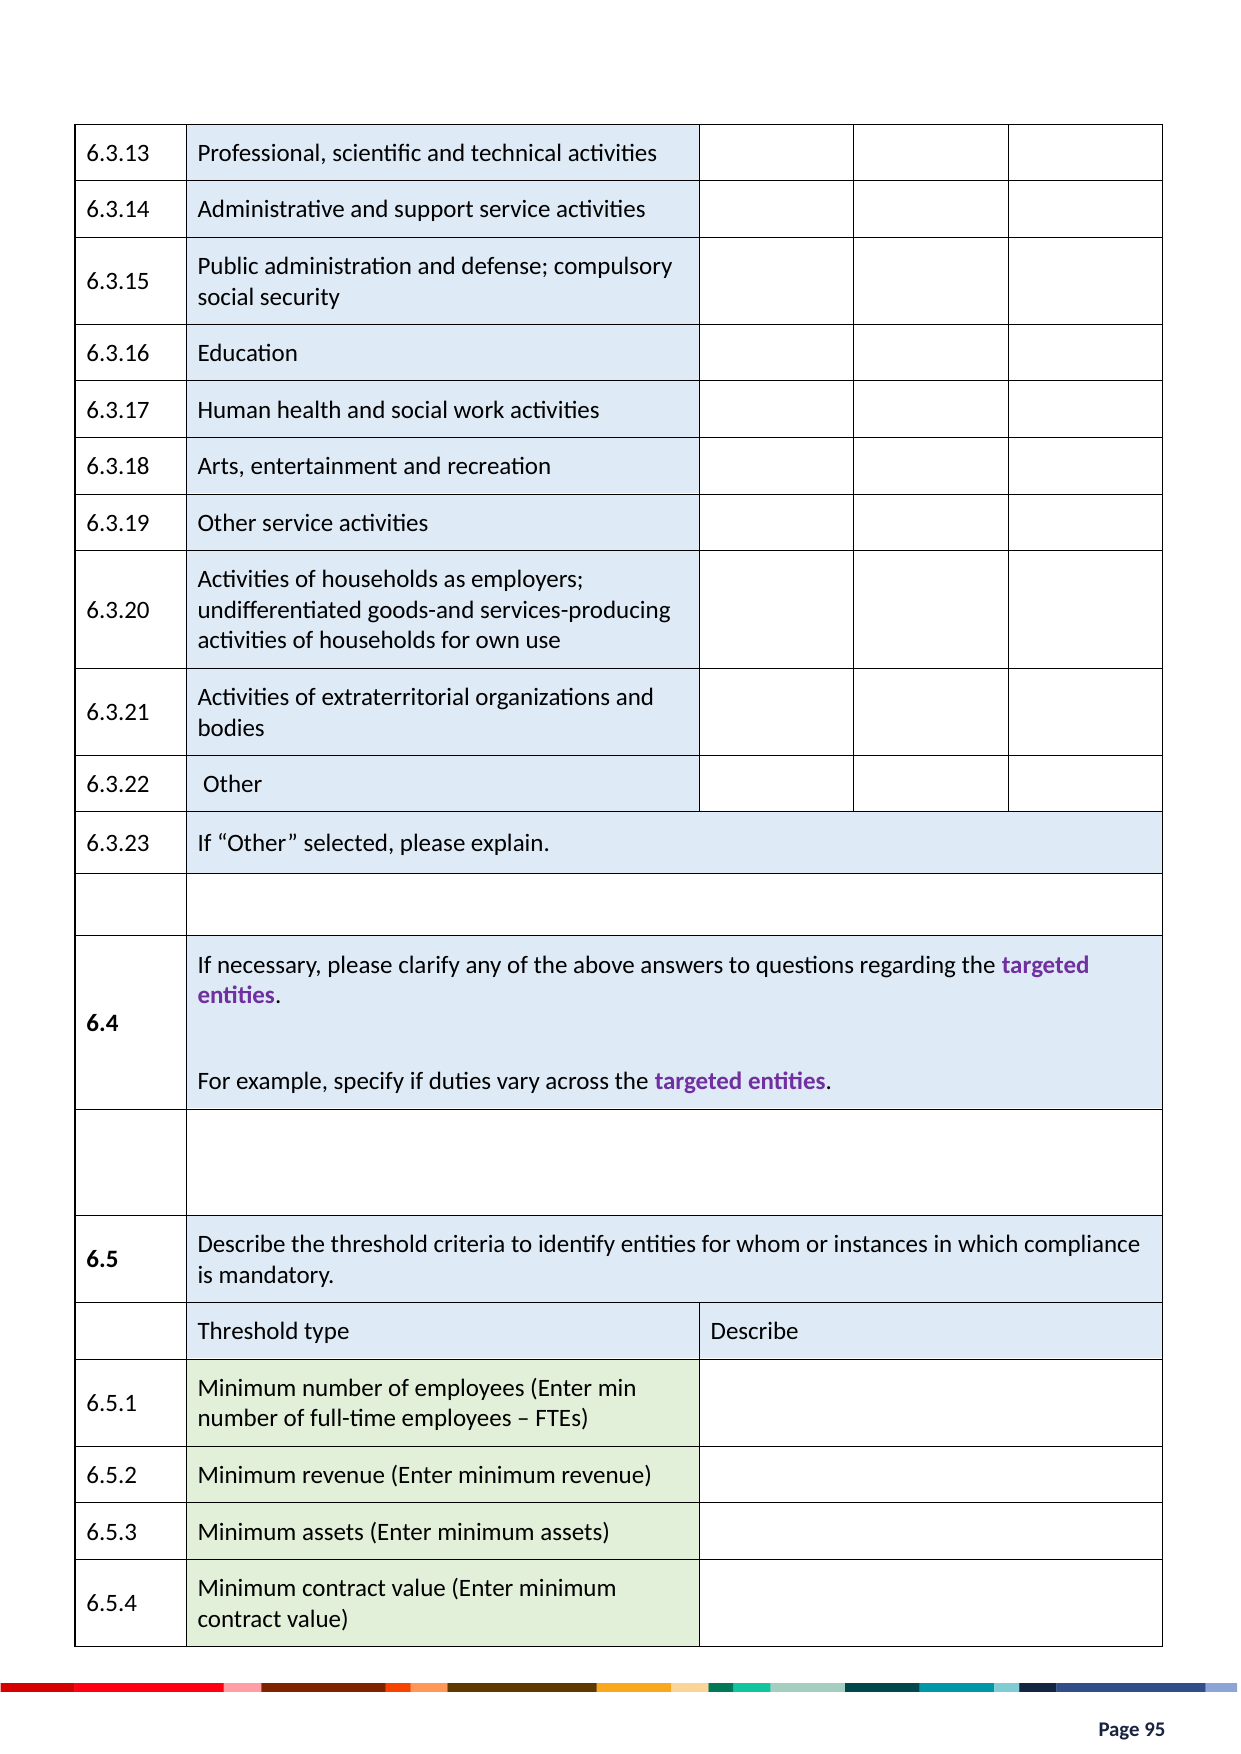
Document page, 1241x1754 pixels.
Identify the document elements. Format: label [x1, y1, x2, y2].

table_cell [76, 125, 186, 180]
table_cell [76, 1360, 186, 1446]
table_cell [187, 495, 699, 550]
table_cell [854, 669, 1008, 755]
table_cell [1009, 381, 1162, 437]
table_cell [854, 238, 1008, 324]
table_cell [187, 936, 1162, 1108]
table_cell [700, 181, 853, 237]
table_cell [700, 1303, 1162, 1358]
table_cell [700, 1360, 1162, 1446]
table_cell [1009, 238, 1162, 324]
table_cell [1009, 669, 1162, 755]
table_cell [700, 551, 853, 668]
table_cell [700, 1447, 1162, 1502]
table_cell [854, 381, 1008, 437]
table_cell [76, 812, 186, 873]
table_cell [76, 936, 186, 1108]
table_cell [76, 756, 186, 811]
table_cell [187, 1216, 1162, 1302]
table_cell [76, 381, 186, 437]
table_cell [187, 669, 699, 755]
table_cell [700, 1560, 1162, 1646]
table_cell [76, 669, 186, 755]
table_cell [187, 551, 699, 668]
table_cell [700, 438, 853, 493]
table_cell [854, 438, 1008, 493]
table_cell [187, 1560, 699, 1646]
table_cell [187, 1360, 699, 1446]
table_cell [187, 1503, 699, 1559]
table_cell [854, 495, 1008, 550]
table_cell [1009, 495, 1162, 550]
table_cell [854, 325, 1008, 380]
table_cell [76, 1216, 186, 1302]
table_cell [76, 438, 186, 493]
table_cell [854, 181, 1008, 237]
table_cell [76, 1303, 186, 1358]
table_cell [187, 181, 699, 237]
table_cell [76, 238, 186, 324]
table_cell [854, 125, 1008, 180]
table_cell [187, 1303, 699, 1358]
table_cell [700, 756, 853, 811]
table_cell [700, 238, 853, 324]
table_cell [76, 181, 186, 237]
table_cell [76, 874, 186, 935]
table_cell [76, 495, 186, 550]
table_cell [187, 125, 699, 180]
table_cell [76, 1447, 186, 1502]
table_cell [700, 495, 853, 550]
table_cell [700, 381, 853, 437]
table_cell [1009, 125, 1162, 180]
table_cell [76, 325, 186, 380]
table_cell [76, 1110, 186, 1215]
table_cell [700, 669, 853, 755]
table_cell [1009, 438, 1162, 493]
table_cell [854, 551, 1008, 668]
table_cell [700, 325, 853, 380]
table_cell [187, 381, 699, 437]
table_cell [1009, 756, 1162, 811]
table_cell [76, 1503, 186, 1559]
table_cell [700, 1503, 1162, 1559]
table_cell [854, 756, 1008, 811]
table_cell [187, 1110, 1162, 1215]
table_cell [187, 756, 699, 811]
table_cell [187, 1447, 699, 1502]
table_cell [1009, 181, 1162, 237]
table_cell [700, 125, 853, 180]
picture [0, 1683, 1236, 1692]
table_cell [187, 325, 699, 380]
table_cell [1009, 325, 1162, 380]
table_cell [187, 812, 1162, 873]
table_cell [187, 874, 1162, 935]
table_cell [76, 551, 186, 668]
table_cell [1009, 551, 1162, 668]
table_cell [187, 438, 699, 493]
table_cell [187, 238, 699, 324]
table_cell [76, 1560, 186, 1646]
